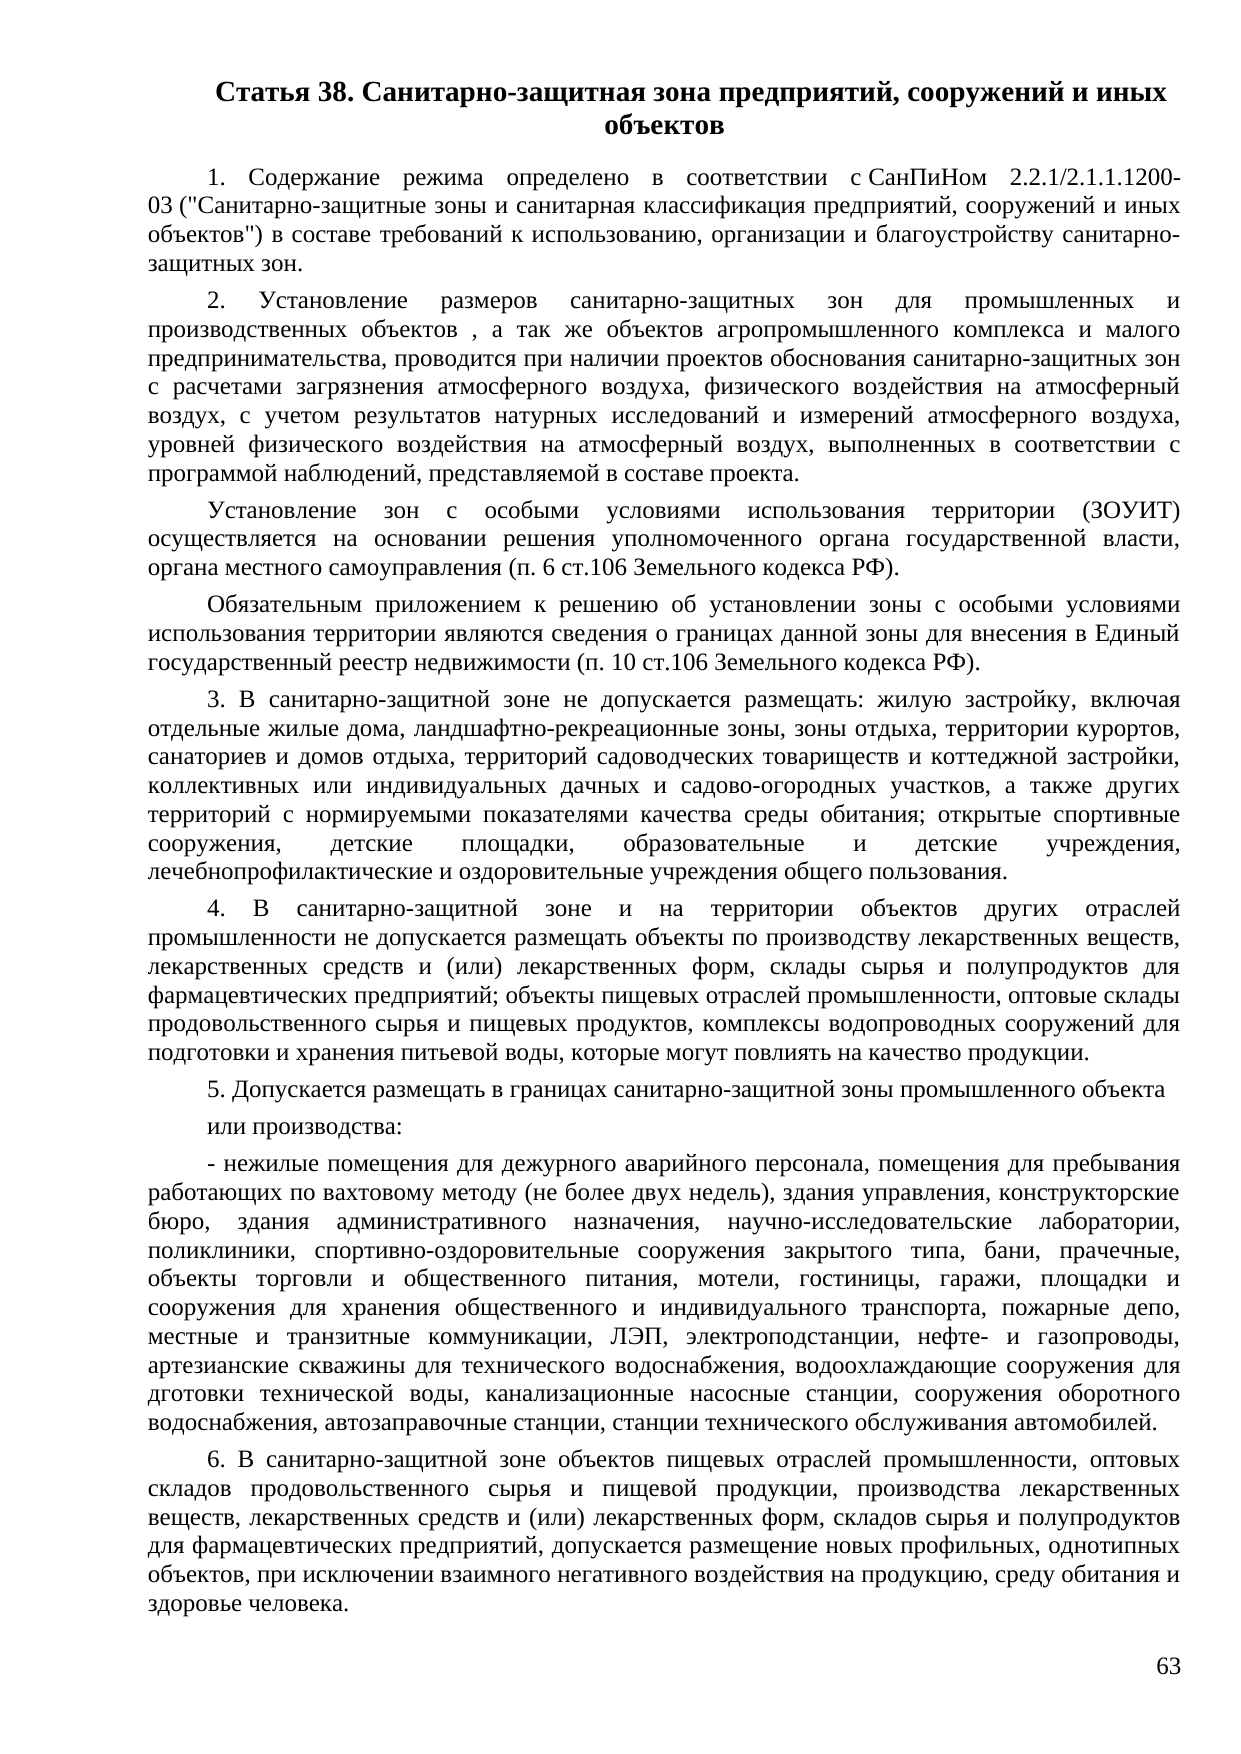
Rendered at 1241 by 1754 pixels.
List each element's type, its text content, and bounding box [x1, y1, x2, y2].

text Установление зон с особыми условиями использования территории (ЗОУИТ) осуществляется на основании решения уполномоченного органа государственной власти, органа местного самоуправления (п. 6 ст.106 Земельного кодекса РФ). [148, 495, 1181, 581]
text или производства: [148, 1111, 1181, 1140]
text 5. Допускается размещать в границах санитарно-защитной зоны промышленного объекта [148, 1074, 1181, 1103]
subtitle Статья 38. Санитарно-защитная зона предприятий, сооружений и иных объектов [148, 74, 1181, 141]
text 4. В санитарно-защитной зоне и на территории объектов других отраслей промышленности не допускается размещать объекты по производству лекарственных веществ, лекарственных средств и (или) лекарственных форм, склады сырья и полупродуктов для фармацевтических предприятий; объекты пищевых отраслей промышленности, оптовые склады продовольственного сырья и пищевых продуктов, комплексы водопроводных сооружений для подготовки и хранения питьевой воды, которые могут повлиять на качество продукции. [148, 893, 1181, 1066]
text 6. В санитарно-защитной зоне объектов пищевых отраслей промышленности, оптовых складов продовольственного сырья и пищевой продукции, производства лекарственных веществ, лекарственных средств и (или) лекарственных форм, складов сырья и полупродуктов для фармацевтических предприятий, допускается размещение новых профильных, однотипных объектов, при исключении взаимного негативного воздействия на продукцию, среду обитания и здоровье человека. [148, 1444, 1181, 1617]
text Обязательным приложением к решению об установлении зоны с особыми условиями использования территории являются сведения о границах данной зоны для внесения в Единый государственный реестр недвижимости (п. 10 ст.106 Земельного кодекса РФ). [148, 589, 1181, 676]
text 2. Установление размеров санитарно-защитных зон для промышленных и производственных объектов , а так же объектов агропромышленного комплекса и малого предпринимательства, проводится при наличии проектов обоснования санитарно-защитных зон с расчетами загрязнения атмосферного воздуха, физического воздействия на атмосферный воздух, с учетом результатов натурных исследований и измерений атмосферного воздуха, уровней физического воздействия на атмосферный воздух, выполненных в соответствии с программой наблюдений, представляемой в составе проекта. [148, 285, 1181, 486]
text - нежилые помещения для дежурного аварийного персонала, помещения для пребывания работающих по вахтовому методу (не более двух недель), здания управления, конструкторские бюро, здания административного назначения, научно-исследовательские лаборатории, поликлиники, спортивно-оздоровительные сооружения закрытого типа, бани, прачечные, объекты торговли и общественного питания, мотели, гостиницы, гаражи, площадки и сооружения для хранения общественного и индивидуального транспорта, пожарные депо, местные и транзитные коммуникации, ЛЭП, электроподстанции, нефте- и газопроводы, артезианские скважины для технического водоснабжения, водоохлаждающие сооружения для дготовки технической воды, канализационные насосные станции, сооружения оборотного водоснабжения, автозаправочные станции, станции технического обслуживания автомобилей. [148, 1148, 1181, 1436]
text 3. В санитарно-защитной зоне не допускается размещать: жилую застройку, включая отдельные жилые дома, ландшафтно-рекреационные зоны, зоны отдыха, территории курортов, санаториев и домов отдыха, территорий садоводческих товариществ и коттеджной застройки, коллективных или индивидуальных дачных и садово-огородных участков, а также других территорий с нормируемыми показателями качества среды обитания; открытые спортивные сооружения, детские площадки, образовательные и детские учреждения, лечебнопрофилактические и оздоровительные учреждения общего пользования. [148, 684, 1181, 885]
text 1. Содержание режима определено в соответствии с СанПиНом 2.2.1/2.1.1.1200-03 ("Санитарно-защитные зоны и санитарная классификация предприятий, сооружений и иных объектов") в составе требований к использованию, организации и благоустройству санитарно-защитных зон. [148, 162, 1181, 277]
